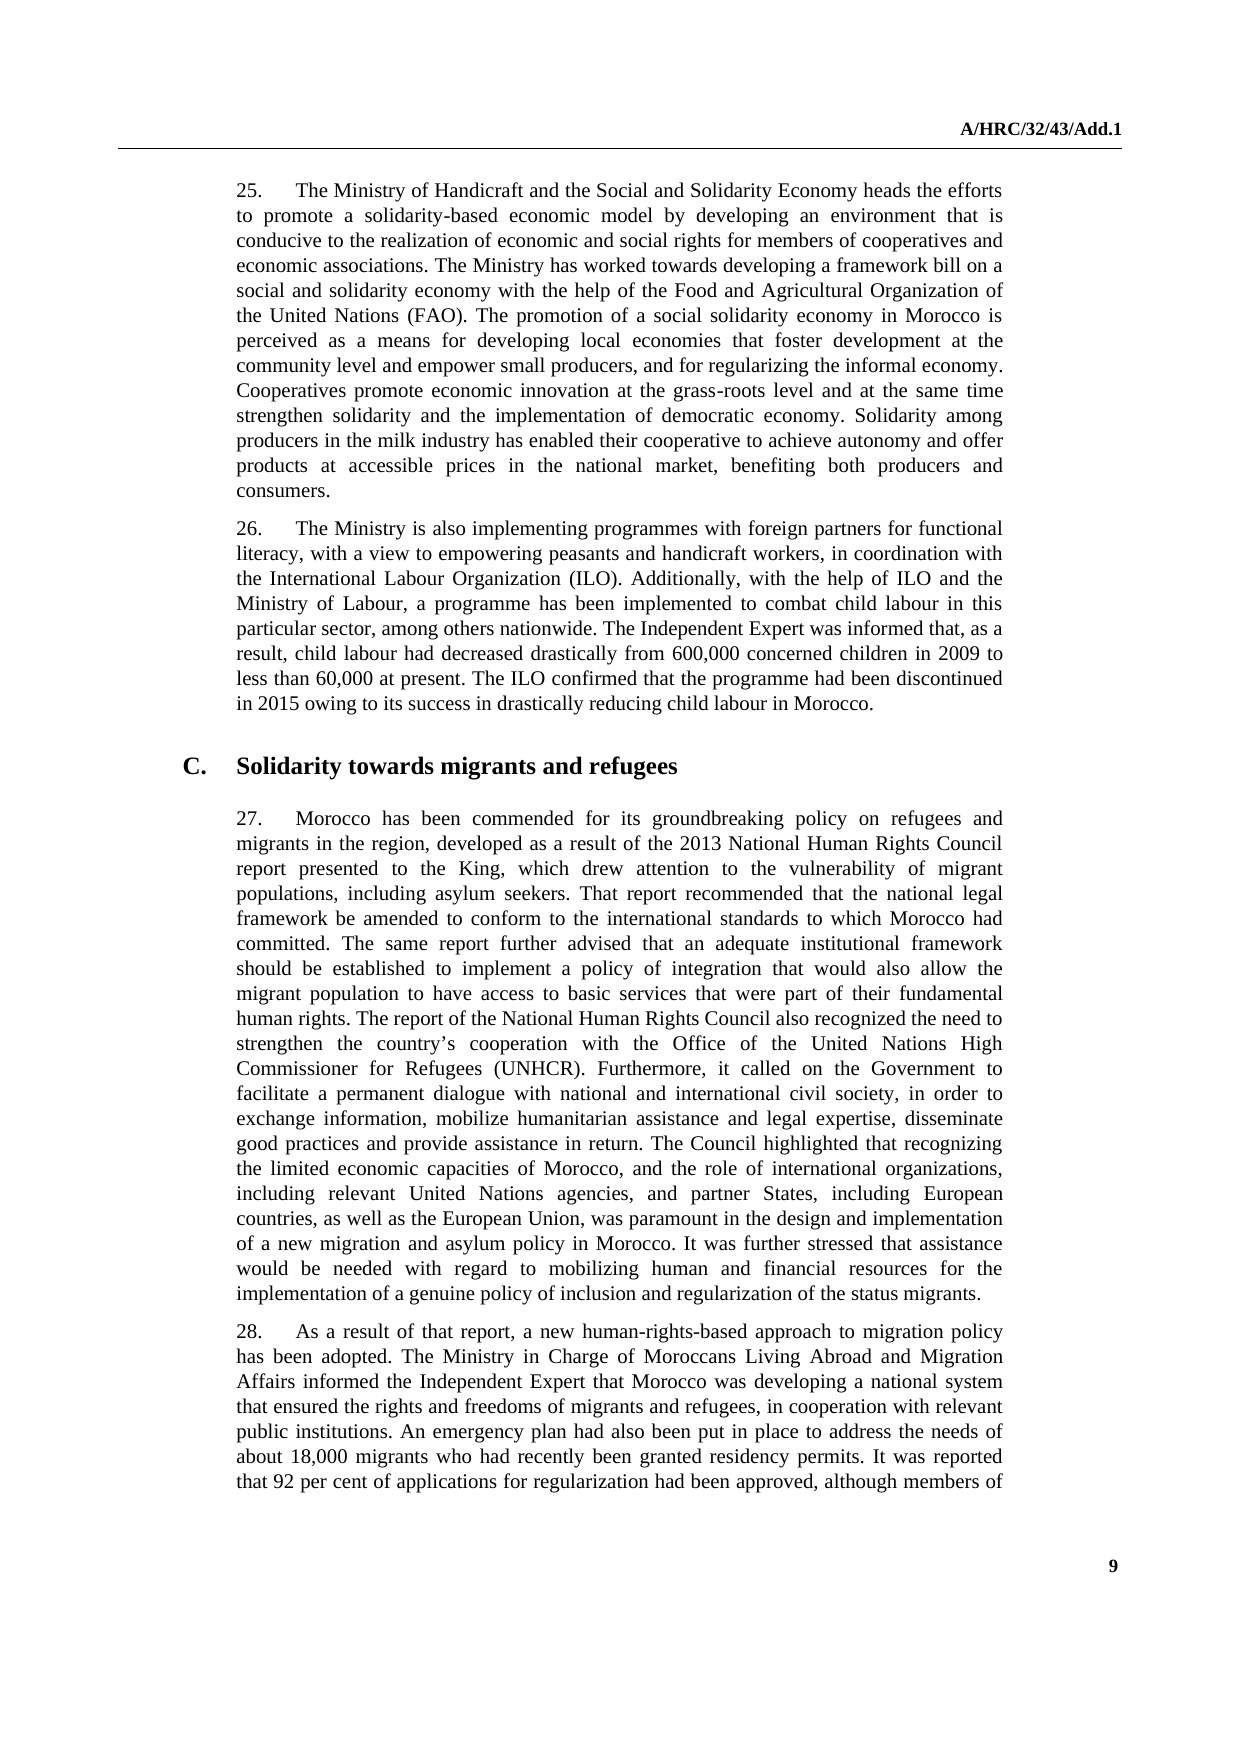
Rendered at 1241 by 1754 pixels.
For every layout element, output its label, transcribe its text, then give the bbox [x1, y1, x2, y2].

text 26. The Ministry is also implementing programmes with foreign partners for functional literacy, with a view to empowering peasants and handicraft workers, in coordination with the International Labour Organization (ILO). Additionally, with the help of ILO and the Ministry of Labour, a programme has been implemented to combat child labour in this particular sector, among others nationwide. The Independent Expert was informed that, as a result, child labour had decreased drastically from 600,000 concerned children in 2009 to less than 60,000 at present. The ILO confirmed that the programme had been discontinued in 2015 owing to its success in drastically reducing child labour in Morocco. [236, 515, 1004, 715]
text 27. Morocco has been commended for its groundbreaking policy on refugees and migrants in the region, developed as a result of the 2013 National Human Rights Council report presented to the King, which drew attention to the vulnerability of migrant populations, including asylum seekers. That report recommended that the national legal framework be amended to conform to the international standards to which Morocco had committed. The same report further advised that an adequate institutional framework should be established to implement a policy of integration that would also allow the migrant population to have access to basic services that were part of their fundamental human rights. The report of the National Human Rights Council also recognized the need to strengthen the country’s cooperation with the Office of the United Nations High Commissioner for Refugees (UNHCR). Furthermore, it called on the Government to facilitate a permanent dialogue with national and international civil society, in order to exchange information, mobilize humanitarian assistance and legal expertise, disseminate good practices and provide assistance in return. The Council highlighted that recognizing the limited economic capacities of Morocco, and the role of international organizations, including relevant United Nations agencies, and partner States, including European countries, as well as the European Union, was paramount in the design and implementation of a new migration and asylum policy in Morocco. It was further stressed that assistance would be needed with regard to mobilizing human and financial resources for the implementation of a genuine policy of inclusion and regularization of the status migrants. [236, 805, 1004, 1305]
text 25. The Ministry of Handicraft and the Social and Solidarity Economy heads the efforts to promote a solidarity-based economic model by developing an environment that is conducive to the realization of economic and social rights for members of cooperatives and economic associations. The Ministry has worked towards developing a framework bill on a social and solidarity economy with the help of the Food and Agricultural Organization of the United Nations (FAO). The promotion of a social solidarity economy in Morocco is perceived as a means for developing local economies that foster development at the community level and empower small producers, and for regularizing the informal economy. Cooperatives promote economic innovation at the grass-roots level and at the same time strengthen solidarity and the implementation of democratic economy. Solidarity among producers in the milk industry has enabled their cooperative to achieve autonomy and offer products at accessible prices in the national market, benefiting both producers and consumers. [236, 177, 1004, 502]
text C. Solidarity towards migrants and refugees [118, 752, 1004, 780]
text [236, 1318, 1004, 1493]
